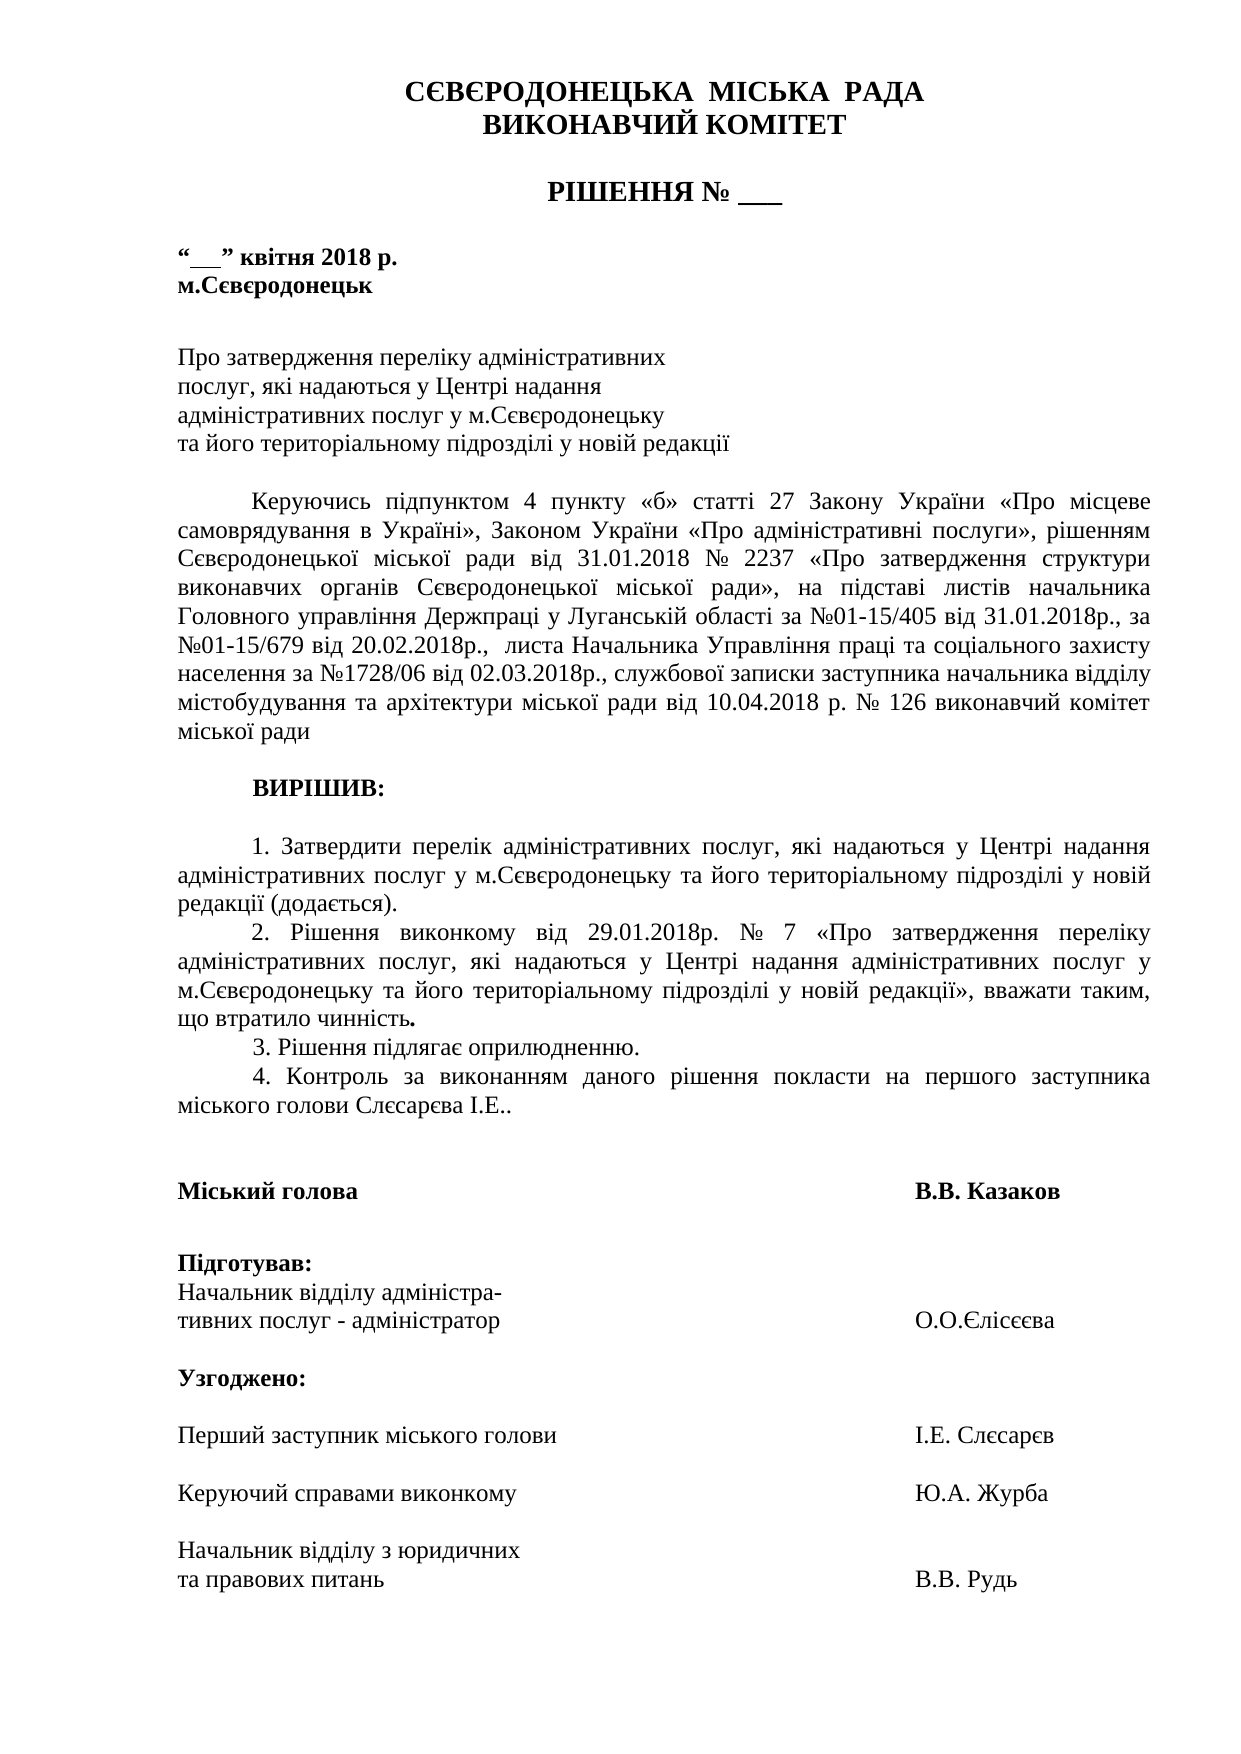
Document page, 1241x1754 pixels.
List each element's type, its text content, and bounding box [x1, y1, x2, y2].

text Узгоджено: [177, 1363, 1171, 1392]
text Підготував: [177, 1248, 1171, 1277]
text адміністративних послуг у м.Сєвєродонецьку [177, 400, 1152, 428]
text Про затвердження переліку адміністративних [177, 342, 1152, 371]
text CЄВЄРОДОНЕЦЬКА МІСЬКА РАДА [177, 74, 1152, 107]
text та його територіальному підрозділі у новій редакції [177, 428, 1152, 457]
text Начальник відділу з юридичних [177, 1535, 1137, 1564]
text Керуючий справами виконкому Ю.А. Журба [177, 1478, 1171, 1507]
text 3. Рішення підлягає оприлюдненню. [177, 1032, 1152, 1061]
text ВИКОНАВЧИЙ КОМІТЕТ [177, 107, 1152, 141]
text Перший заступник міського голови І.Е. Слєсарєв [177, 1420, 1171, 1449]
text “ ” квітня 2018 р. [177, 242, 1152, 270]
text послуг, які надаються у Центрі надання [177, 371, 1152, 400]
text 1. Затвердити перелік адміністративних послуг, які надаються у Центрі надання адміністративних послуг у м.Сєвєродонецьку та його територіальному підрозділі у новій редакції (додається). [177, 831, 1152, 917]
text ВИРІШИВ: [177, 773, 1152, 802]
text Міський голова В.В. Казаков [177, 1176, 1152, 1205]
text Начальник відділу адміністра- [177, 1277, 1171, 1305]
text Керуючись підпунктом 4 пункту «б» статті 27 Закону України «Про місцеве самоврядування в Україні», Законом України «Про адміністративні послуги», рішенням Сєвєродонецької міської ради від 31.01.2018 № 2237 «Про затвердження структури виконавчих органів Сєвєродонецької міської ради», на підставі листів начальника Головного управління Держпраці у Луганській області за №01-15/405 від 31.01.2018р., за №01-15/679 від 20.02.2018р., листа Начальника Управління праці та соціального захисту населення за №1728/06 від 02.03.2018р., службової записки заступника начальника відділу містобудування та архітектури міської ради від 10.04.2018 р. № 126 виконавчий комітет міської ради [177, 486, 1152, 745]
text м.Сєвєродонецьк [177, 270, 1152, 299]
text 2. Рішення виконкому від 29.01.2018р. № 7 «Про затвердження переліку адміністративних послуг, які надаються у Центрі надання адміністративних послуг у м.Сєвєродонецьку та його територіальному підрозділі у новій редакції», вважати таким, що втратило чинність. [177, 917, 1152, 1032]
text РІШЕННЯ № ___ [177, 174, 1152, 208]
text тивних послуг - адміністратор О.О.Єлісєєва [177, 1305, 1171, 1334]
text 4. Контроль за виконанням даного рішення покласти на першого заступника міського голови Слєсарєва І.Е.. [177, 1061, 1152, 1118]
text та правових питань В.В. Рудь [177, 1564, 1137, 1593]
